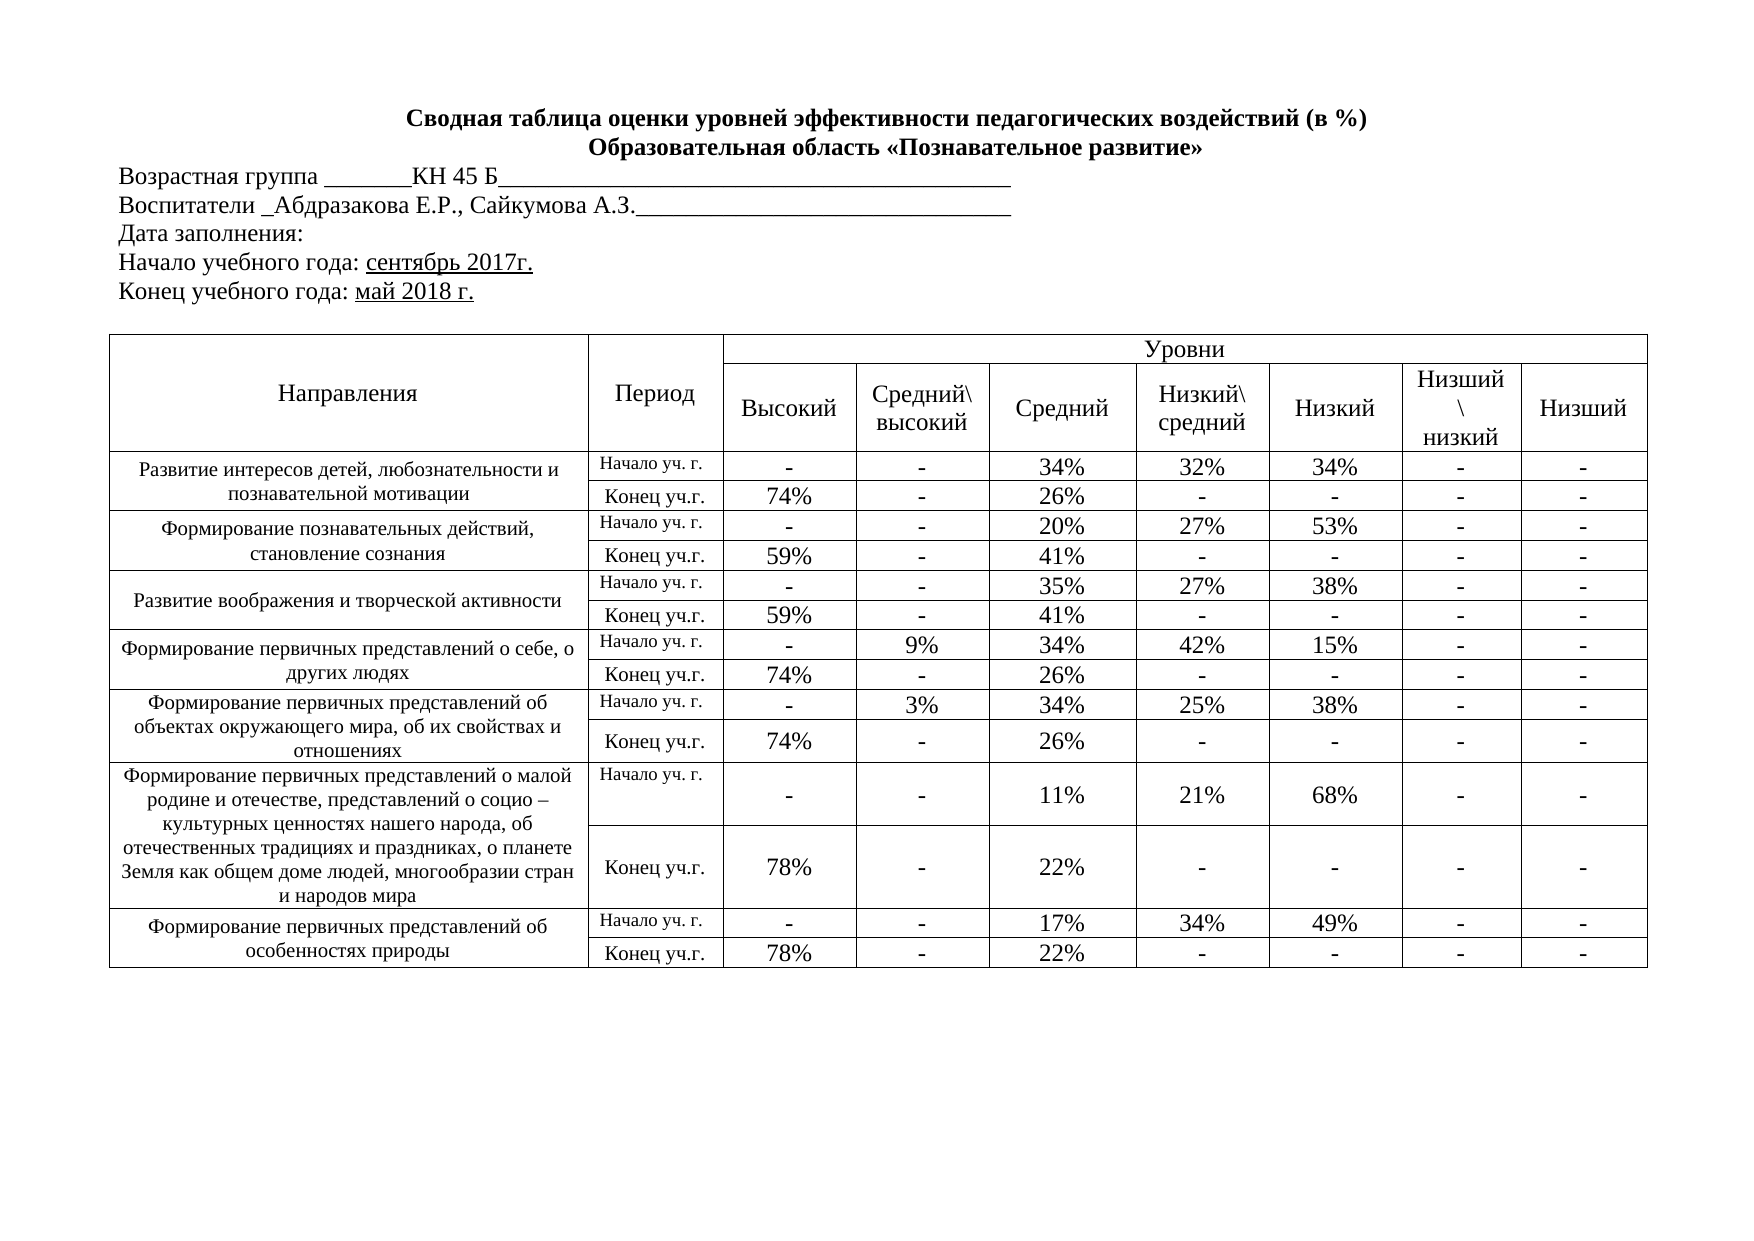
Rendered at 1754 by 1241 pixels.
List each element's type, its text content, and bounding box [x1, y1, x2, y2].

table_cell - [857, 763, 989, 825]
table_cell - [857, 452, 989, 480]
table_cell Начало уч. г. [589, 452, 723, 480]
table_cell - [1403, 630, 1521, 659]
table_cell - [1522, 541, 1647, 570]
table_cell - [724, 511, 856, 540]
table_cell 34% [1137, 909, 1269, 937]
table_cell - [1137, 660, 1269, 689]
table_cell 34% [990, 690, 1136, 719]
table_cell - [1270, 601, 1402, 629]
table_cell - [857, 511, 989, 540]
table_cell - [857, 826, 989, 907]
table_cell - [1522, 452, 1647, 480]
table_cell 42% [1137, 630, 1269, 659]
table_cell - [1403, 660, 1521, 689]
table_cell 26% [990, 481, 1136, 510]
table_cell Конец уч.г. [589, 481, 723, 510]
table_cell 34% [990, 452, 1136, 480]
table_cell Развитие интересов детей, любознательности и познавательной мотивации [110, 452, 588, 510]
table_cell Низший\ низкий [1403, 364, 1521, 451]
table_cell - [1522, 660, 1647, 689]
table_cell 53% [1270, 511, 1402, 540]
table_cell 78% [724, 826, 856, 907]
table_cell - [1522, 630, 1647, 659]
table_cell - [1403, 601, 1521, 629]
table_cell - [1522, 511, 1647, 540]
table_cell 22% [990, 938, 1136, 967]
table_cell - [1137, 826, 1269, 907]
text Образовательная область «Познавательное развитие» [121, 132, 1633, 161]
table_cell 27% [1137, 511, 1269, 540]
table_cell 17% [990, 909, 1136, 937]
table_cell 35% [990, 571, 1136, 599]
table_cell - [1522, 938, 1647, 967]
table_cell - [857, 938, 989, 967]
table_header Период [589, 335, 723, 451]
text Возрастная группа _______КН 45 Б_________________________________________ [118, 161, 1636, 190]
table_cell 32% [1137, 452, 1269, 480]
table_cell - [724, 571, 856, 599]
table_cell Низкий\ средний [1137, 364, 1269, 451]
table_cell Средний\ высокий [857, 364, 989, 451]
table_cell Конец уч.г. [589, 660, 723, 689]
table_cell - [1270, 826, 1402, 907]
table_cell Конец уч.г. [589, 601, 723, 629]
table_cell - [1137, 601, 1269, 629]
table_cell - [1403, 938, 1521, 967]
table_cell 22% [990, 826, 1136, 907]
table_cell - [857, 660, 989, 689]
table_cell - [1403, 452, 1521, 480]
text Сводная таблица оценки уровней эффективности педагогических воздействий (в %) [118, 103, 1633, 132]
table_cell Развитие воображения и творческой активности [110, 571, 588, 629]
table_cell 15% [1270, 630, 1402, 659]
table_cell - [1403, 541, 1521, 570]
table_cell - [1522, 763, 1647, 825]
table_cell - [857, 571, 989, 599]
table_cell 27% [1137, 571, 1269, 599]
table_cell - [1270, 481, 1402, 510]
table_cell - [857, 541, 989, 570]
table_cell - [724, 452, 856, 480]
table_cell - [1403, 826, 1521, 907]
table_cell 26% [990, 720, 1136, 762]
table_cell Низкий [1270, 364, 1402, 451]
table_cell Начало уч. г. [589, 571, 723, 599]
table_cell - [1522, 690, 1647, 719]
table_cell - [1403, 511, 1521, 540]
table_cell - [1522, 481, 1647, 510]
table_cell - [1137, 541, 1269, 570]
table_cell Формирование первичных представлений о малой родине и отечестве, представлений о социо – культурных ценностях нашего народа, об отечественных традициях и праздниках, о планете Земля как общем доме людей, многообразии стран и народов мира [110, 763, 588, 907]
table_cell - [1270, 541, 1402, 570]
table_cell - [857, 720, 989, 762]
table_cell 34% [1270, 452, 1402, 480]
table_cell - [724, 690, 856, 719]
table_cell Формирование первичных представлений об особенностях природы [110, 909, 588, 967]
table_cell - [1137, 938, 1269, 967]
table_cell Начало уч. г. [589, 909, 723, 937]
table_cell 78% [724, 938, 856, 967]
table_cell Конец уч.г. [589, 938, 723, 967]
table_cell 11% [990, 763, 1136, 825]
table_cell Формирование познавательных действий, становление сознания [110, 511, 588, 570]
table_cell - [1403, 571, 1521, 599]
table_cell - [1270, 720, 1402, 762]
table_cell 9% [857, 630, 989, 659]
table_cell Начало уч. г. [589, 511, 723, 540]
table_cell 3% [857, 690, 989, 719]
table_cell - [1522, 720, 1647, 762]
table_cell - [1403, 481, 1521, 510]
table_cell Формирование первичных представлений о себе, о других людях [110, 630, 588, 689]
table_cell 34% [990, 630, 1136, 659]
table_cell - [1403, 720, 1521, 762]
table_cell Начало уч. г. [589, 763, 723, 825]
table_header Уровни [724, 335, 1647, 363]
table_cell - [857, 601, 989, 629]
table_cell - [1403, 763, 1521, 825]
table_cell - [1137, 720, 1269, 762]
table_cell Начало уч. г. [589, 690, 723, 719]
table_cell 68% [1270, 763, 1402, 825]
table_cell - [1270, 660, 1402, 689]
table_cell Конец уч.г. [589, 720, 723, 762]
table_cell - [857, 909, 989, 937]
table_cell Высокий [724, 364, 856, 451]
table_cell - [857, 481, 989, 510]
table_cell Средний [990, 364, 1136, 451]
table_cell - [1522, 601, 1647, 629]
text Конец учебного года: май 2018 г. [118, 276, 1636, 305]
table_cell 59% [724, 601, 856, 629]
table_cell - [1137, 481, 1269, 510]
table_cell - [724, 763, 856, 825]
table_cell Конец уч.г. [589, 826, 723, 907]
table_cell - [1270, 938, 1402, 967]
table_cell 41% [990, 541, 1136, 570]
table_header Направления [110, 335, 588, 451]
table_cell 26% [990, 660, 1136, 689]
table_cell Конец уч.г. [589, 541, 723, 570]
table_cell - [1522, 826, 1647, 907]
table_cell - [724, 909, 856, 937]
text Воспитатели _Абдразакова Е.Р., Сайкумова А.З.______________________________ [118, 190, 1636, 218]
table_cell 38% [1270, 571, 1402, 599]
table_cell - [1403, 909, 1521, 937]
table_cell 20% [990, 511, 1136, 540]
table_cell 25% [1137, 690, 1269, 719]
table_cell Начало уч. г. [589, 630, 723, 659]
table_cell 74% [724, 481, 856, 510]
table_cell - [724, 630, 856, 659]
text Начало учебного года: сентябрь 2017г. [118, 247, 1636, 276]
table_cell - [1403, 690, 1521, 719]
table_cell Низший [1522, 364, 1647, 451]
table_cell 74% [724, 720, 856, 762]
table_cell 41% [990, 601, 1136, 629]
table_cell 49% [1270, 909, 1402, 937]
table_cell 21% [1137, 763, 1269, 825]
table_cell - [1522, 571, 1647, 599]
table_cell - [1522, 909, 1647, 937]
table_cell 74% [724, 660, 856, 689]
text Дата заполнения: [118, 218, 1636, 247]
table_cell Формирование первичных представлений об объектах окружающего мира, об их свойствах и отношениях [110, 690, 588, 762]
table_cell 59% [724, 541, 856, 570]
table_cell 38% [1270, 690, 1402, 719]
